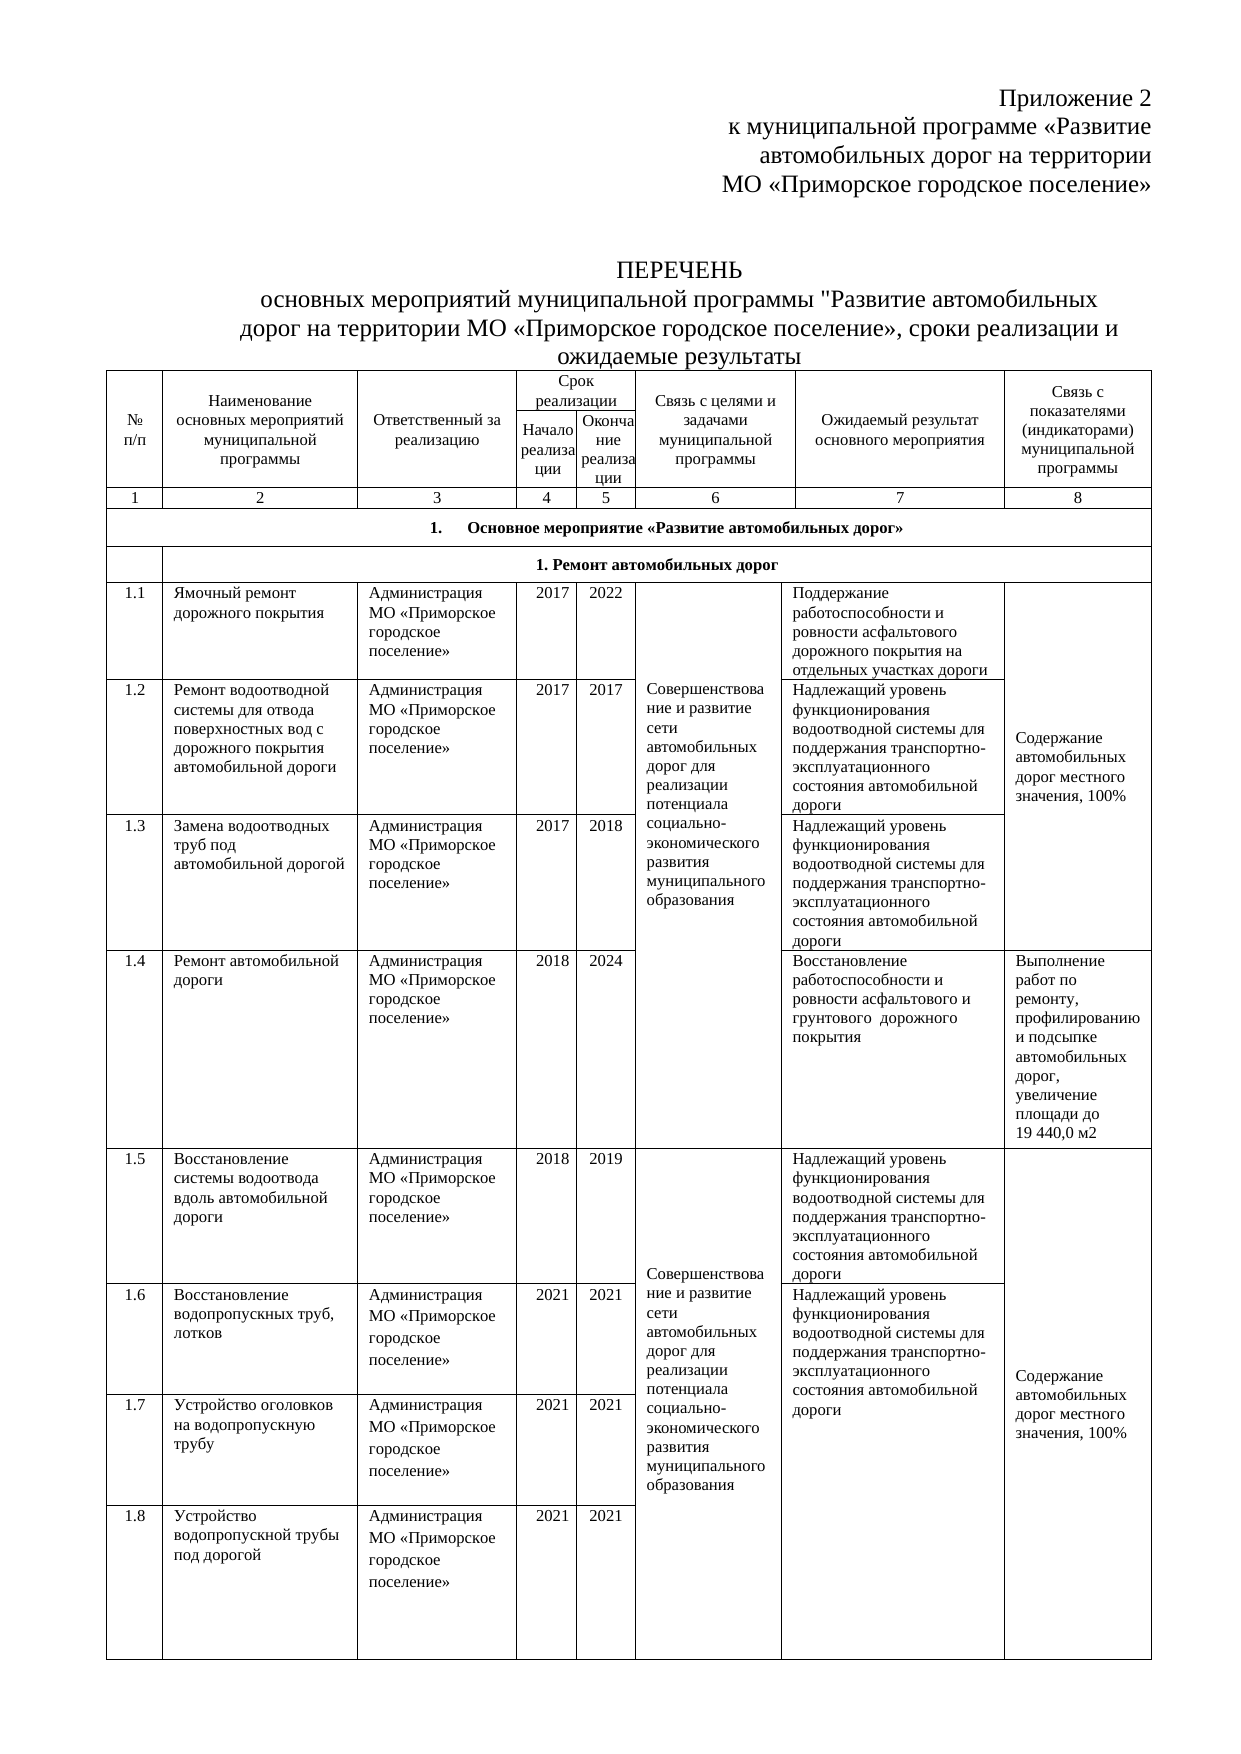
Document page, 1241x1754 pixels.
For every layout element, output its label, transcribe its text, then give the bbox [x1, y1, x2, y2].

table_cell Администрация МО «Приморское городское поселение» [358, 951, 516, 1148]
text к муниципальной программе «Развитие [118, 111, 1152, 140]
table_cell 2019 [577, 1149, 635, 1283]
text Приложение 2 [118, 83, 1152, 111]
table_cell 6 [636, 488, 795, 507]
table_cell Восстановление водопропускных труб, лотков [163, 1284, 357, 1394]
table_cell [358, 1506, 516, 1659]
table_cell Администрация МО «Приморское городское поселение» [358, 680, 516, 814]
table_cell 2018 [517, 951, 576, 1148]
table_cell Устройство оголовков на водопропускную трубу [163, 1395, 357, 1505]
table_cell Администрация МО «Приморское городское поселение» [358, 583, 516, 679]
table_cell Надлежащий уровень функционирования водоотводной системы для поддержания транспортно-эксплуатационного состояния автомобильной дороги [782, 1284, 1004, 1659]
table_cell Администрация МО «Приморское городское поселение» [358, 815, 516, 949]
table_cell 2017 [517, 815, 576, 949]
table_cell 1.1 [107, 583, 162, 679]
table_cell 2017 [577, 680, 635, 814]
table_cell Администрация МО «Приморское городское поселение» [358, 1284, 516, 1394]
table_cell 1.2 [107, 680, 162, 814]
table_header Ответственный за реализацию [358, 371, 516, 487]
table_cell Начало реализации [517, 411, 576, 487]
table_cell 7 [796, 488, 1004, 507]
table_cell 2017 [517, 583, 576, 679]
table_header Наименование основных мероприятий муниципальной программы [163, 371, 357, 487]
table_cell 1 [107, 488, 162, 507]
table_cell 8 [1005, 488, 1151, 507]
table_cell 2022 [577, 583, 635, 679]
table_cell Устройство водопропускной трубы под дорогой [163, 1506, 357, 1659]
text МО «Приморское городское поселение» [118, 169, 1152, 198]
table_cell 2021 [517, 1395, 576, 1505]
table_cell Основное мероприятие «Развитие автомобильных дорог» [107, 509, 1151, 546]
table_cell 1.8 [107, 1506, 162, 1659]
table_cell Надлежащий уровень функционирования водоотводной системы для поддержания транспортно-эксплуатационного состояния автомобильной дороги [782, 1149, 1004, 1283]
table_cell 2 [163, 488, 357, 507]
text автомобильных дорог на территории [118, 140, 1152, 169]
table_cell 4 [517, 488, 576, 507]
table_cell Ремонт водоотводной системы для отвода поверхностных вод с дорожного покрытия автомобильной дороги [163, 680, 357, 814]
table_cell 1.3 [107, 815, 162, 949]
table_cell 1.7 [107, 1395, 162, 1505]
table_cell Содержание автомобильных дорог местного значения, 100% [1005, 583, 1151, 949]
table_cell 2017 [517, 680, 576, 814]
table_header Срок реализации [517, 371, 635, 409]
table_cell [107, 547, 162, 582]
table_header Связь с показателями (индикаторами) муниципальной программы [1005, 371, 1151, 487]
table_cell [636, 1149, 781, 1659]
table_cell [1005, 1149, 1151, 1659]
table_cell 1.6 [107, 1284, 162, 1394]
table_cell 2021 [517, 1284, 576, 1394]
table_cell Надлежащий уровень функционирования водоотводной системы для поддержания транспортно-эксплуатационного состояния автомобильной дороги [782, 815, 1004, 949]
table_header Ожидаемый результат основного мероприятия [796, 371, 1004, 487]
table_cell Восстановление работоспособности и ровности асфальтового и грунтового дорожного покрытия [782, 951, 1004, 1148]
table_header № п/п [107, 371, 162, 487]
table_cell 2018 [577, 815, 635, 949]
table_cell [358, 1395, 516, 1505]
table_cell 2018 [517, 1149, 576, 1283]
table_cell 2021 [577, 1284, 635, 1394]
table_cell 2021 [577, 1395, 635, 1505]
table_cell Замена водоотводных труб под автомобильной дорогой [163, 815, 357, 949]
table_cell 1.4 [107, 951, 162, 1148]
table_cell Ямочный ремонт дорожного покрытия [163, 583, 357, 679]
text ПЕРЕЧЕНЬ [236, 255, 1122, 284]
table_cell Выполнение работ по ремонту, профилированию и подсыпке автомобильных дорог, увеличение площади до [1005, 951, 1151, 1148]
table_cell 2021 [577, 1506, 635, 1659]
table_cell Ремонт автомобильной дороги [163, 951, 357, 1148]
table_cell 3 [358, 488, 516, 507]
table_cell 1.5 [107, 1149, 162, 1283]
table_cell Совершенствование и развитие сети автомобильных дорог для реализации потенциала социально-экономического развития муниципального образования [636, 583, 781, 1148]
table_cell Окончание реализации [577, 411, 635, 487]
table_cell 2024 [577, 951, 635, 1148]
text основных мероприятий муниципальной программы "Развитие автомобильных дорог на территории МО «Приморское городское поселение», сроки реализации и ожидаемые результаты [236, 284, 1122, 370]
table_cell Надлежащий уровень функционирования водоотводной системы для поддержания транспортно-эксплуатационного состояния автомобильной дороги [782, 680, 1004, 814]
table_cell 2021 [517, 1506, 576, 1659]
table_cell Администрация МО «Приморское городское поселение» [358, 1149, 516, 1283]
table_cell 1. Ремонт автомобильных дорог [163, 547, 1151, 582]
table_cell Восстановление системы водоотвода вдоль автомобильной дороги [163, 1149, 357, 1283]
table_cell 5 [577, 488, 635, 507]
table_header Связь с целями и задачами муниципальной программы [636, 371, 795, 487]
table_cell Поддержание работоспособности и ровности асфальтового дорожного покрытия на отдельных участках дороги [782, 583, 1004, 679]
